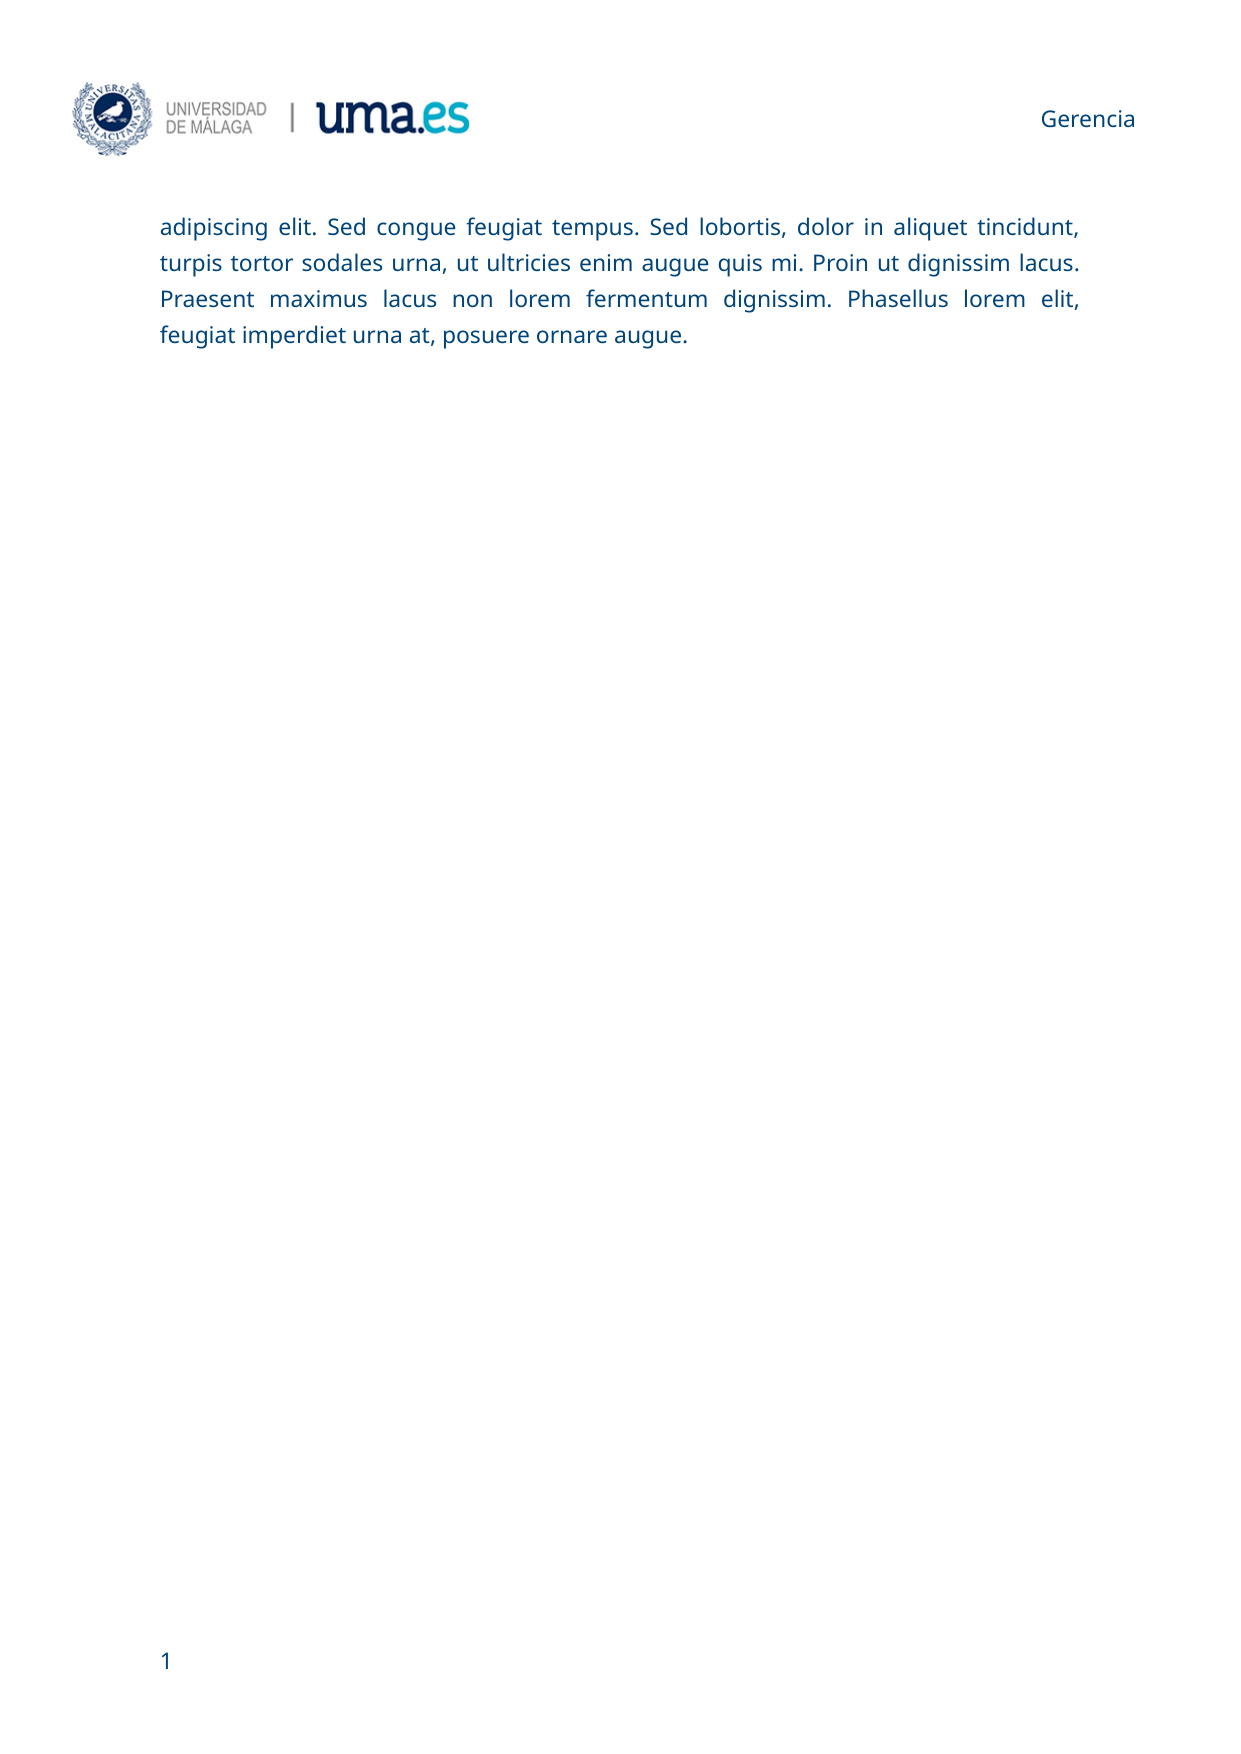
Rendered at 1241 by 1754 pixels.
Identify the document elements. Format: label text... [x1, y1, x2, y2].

picture [70, 71, 473, 168]
